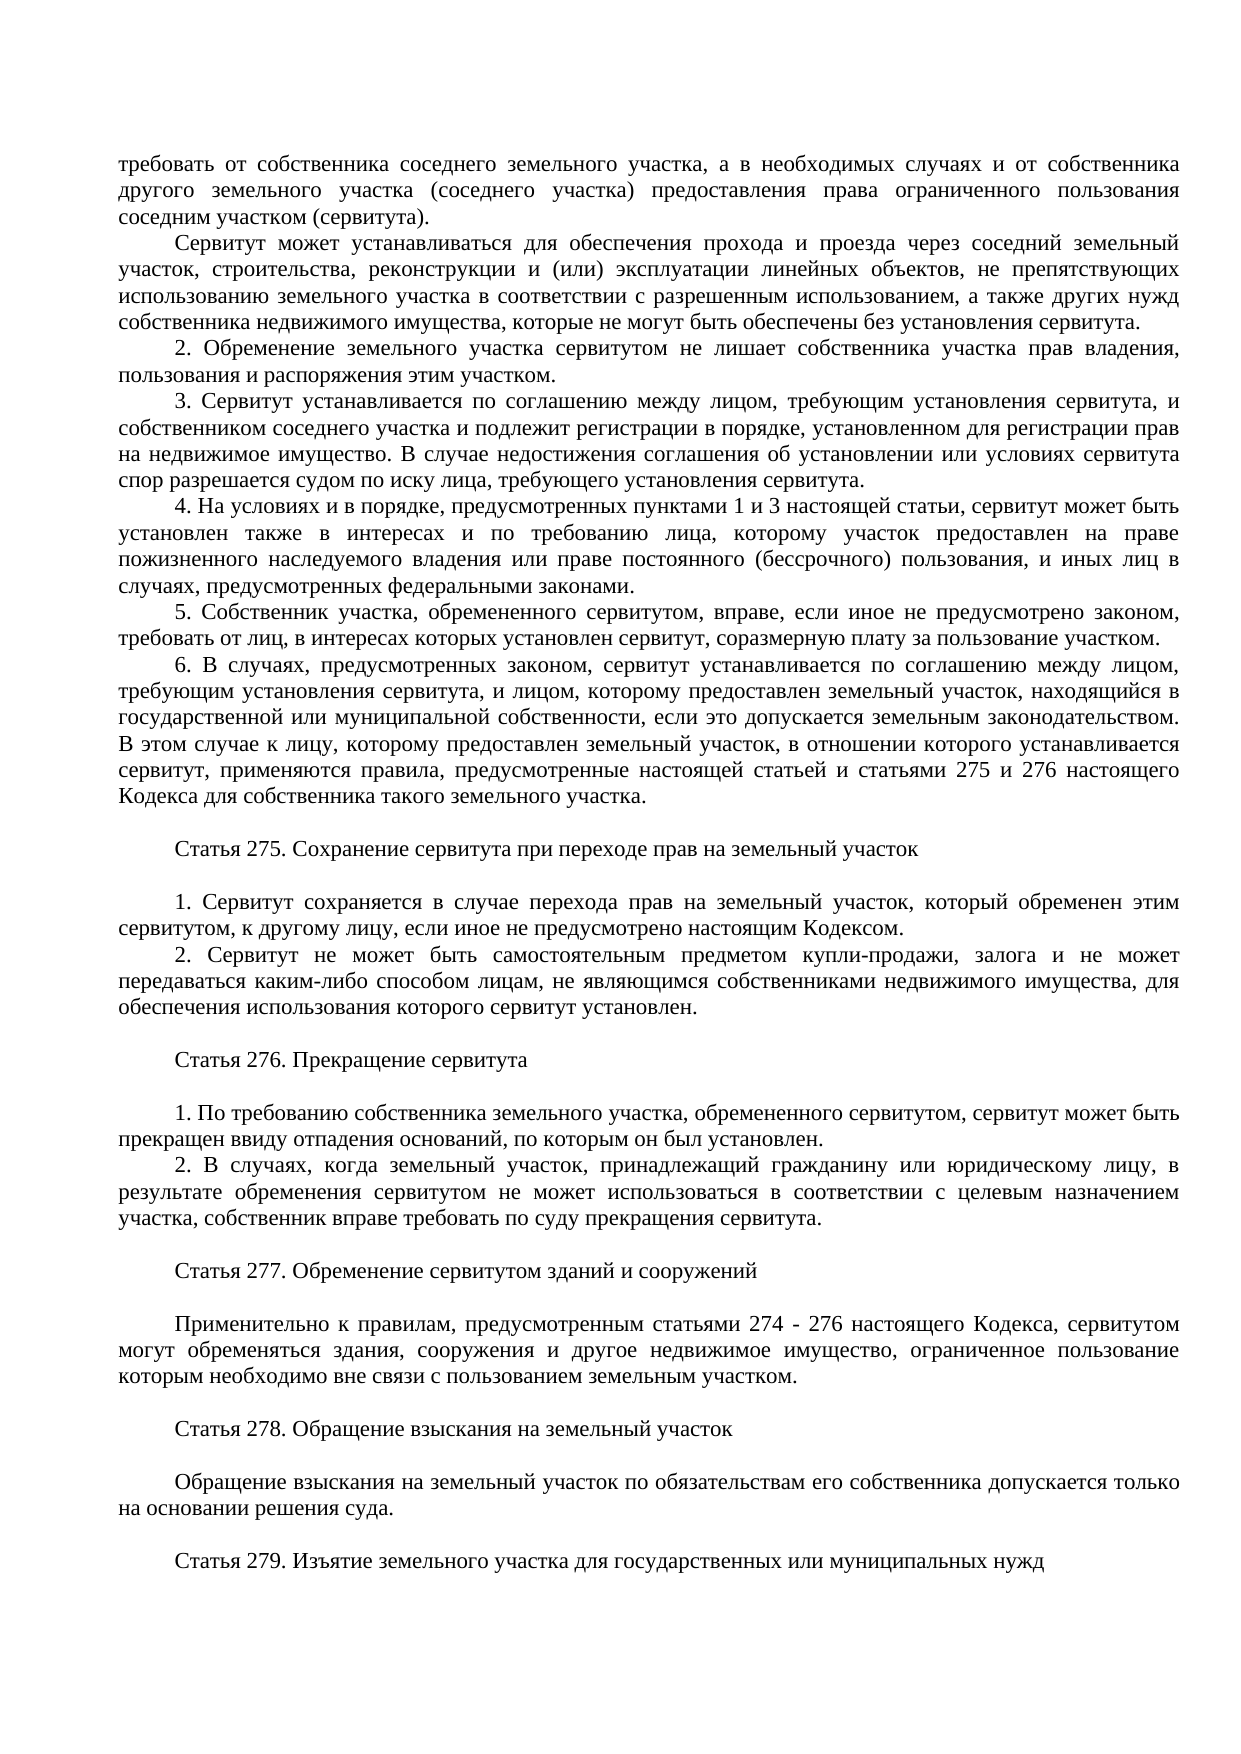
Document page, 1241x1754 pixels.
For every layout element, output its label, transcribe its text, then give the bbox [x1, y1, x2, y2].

text 2. Обременение земельного участка сервитутом не лишает собственника участка прав владения, пользования и распоряжения этим участком. [118, 334, 1181, 387]
text 5. Собственник участка, обремененного сервитутом, вправе, если иное не предусмотрено законом, требовать от лиц, в интересах которых установлен сервитут, соразмерную плату за пользование участком. [118, 598, 1181, 651]
text 2. Сервитут не может быть самостоятельным предметом купли-продажи, залога и не может передаваться каким-либо способом лицам, не являющимся собственниками недвижимого имущества, для обеспечения использования которого сервитут установлен. [118, 941, 1181, 1020]
text Статья 279. Изъятие земельного участка для государственных или муниципальных нужд [118, 1547, 1181, 1573]
text Статья 276. Прекращение сервитута [118, 1046, 1181, 1072]
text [118, 150, 1181, 229]
text 2. В случаях, когда земельный участок, принадлежащий гражданину или юридическому лицу, в результате обременения сервитутом не может использоваться в соответствии с целевым назначением участка, собственник вправе требовать по суду прекращения сервитута. [118, 1151, 1181, 1231]
text Сервитут может устанавливаться для обеспечения прохода и проезда через соседний земельный участок, строительства, реконструкции и (или) эксплуатации линейных объектов, не препятствующих использованию земельного участка в соответствии с разрешенным использованием, а также других нужд собственника недвижимого имущества, которые не могут быть обеспечены без установления сервитута. [118, 229, 1181, 334]
text Статья 278. Обращение взыскания на земельный участок [118, 1415, 1181, 1441]
text 3. Сервитут устанавливается по соглашению между лицом, требующим установления сервитута, и собственником соседнего участка и подлежит регистрации в порядке, установленном для регистрации прав на недвижимое имущество. В случае недостижения соглашения об установлении или условиях сервитута спор разрешается судом по иску лица, требующего установления сервитута. [118, 387, 1181, 493]
text Статья 277. Обременение сервитутом зданий и сооружений [118, 1257, 1181, 1283]
text 1. Сервитут сохраняется в случае перехода прав на земельный участок, который обременен этим сервитутом, к другому лицу, если иное не предусмотрено настоящим Кодексом. [118, 888, 1181, 941]
text 1. По требованию собственника земельного участка, обремененного сервитутом, сервитут может быть прекращен ввиду отпадения оснований, по которым он был установлен. [118, 1099, 1181, 1151]
text 4. На условиях и в порядке, предусмотренных пунктами 1 и 3 настоящей статьи, сервитут может быть установлен также в интересах и по требованию лица, которому участок предоставлен на праве пожизненного наследуемого владения или праве постоянного (бессрочного) пользования, и иных лиц в случаях, предусмотренных федеральными законами. [118, 493, 1181, 598]
text 6. В случаях, предусмотренных законом, сервитут устанавливается по соглашению между лицом, требующим установления сервитута, и лицом, которому предоставлен земельный участок, находящийся в государственной или муниципальной собственности, если это допускается земельным законодательством. В этом случае к лицу, которому предоставлен земельный участок, в отношении которого устанавливается сервитут, применяются правила, предусмотренные настоящей статьей и статьями 275 и 276 настоящего Кодекса для собственника такого земельного участка. [118, 651, 1181, 809]
text Обращение взыскания на земельный участок по обязательствам его собственника допускается только на основании решения суда. [118, 1468, 1181, 1520]
text Статья 275. Сохранение сервитута при переходе прав на земельный участок [118, 835, 1181, 862]
text Применительно к правилам, предусмотренным статьями 274 - 276 настоящего Кодекса, сервитутом могут обременяться здания, сооружения и другое недвижимое имущество, ограниченное пользование которым необходимо вне связи с пользованием земельным участком. [118, 1309, 1181, 1389]
